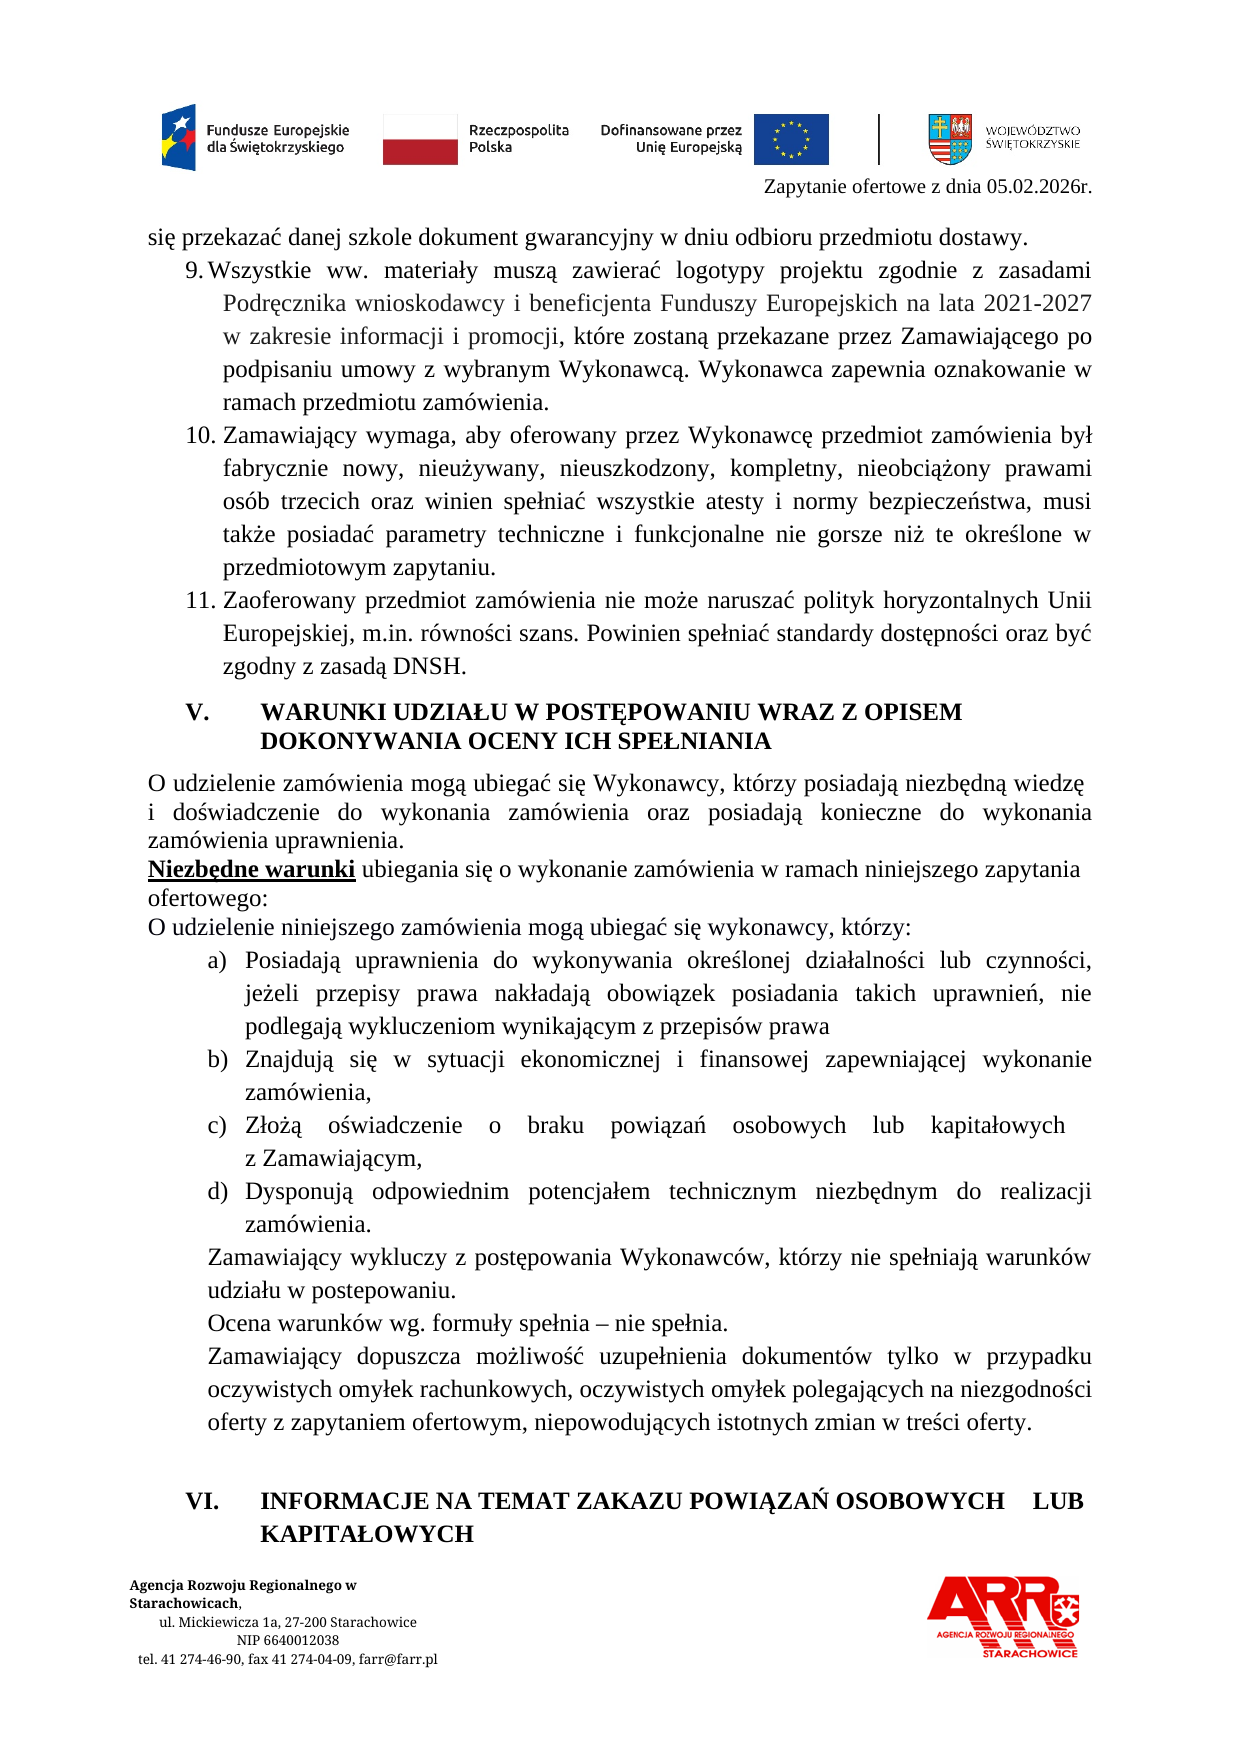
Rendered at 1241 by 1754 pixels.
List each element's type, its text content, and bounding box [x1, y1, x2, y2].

list Złożą oświadczenie o braku powiązań osobowych lub kapitałowych z Zamawiającym, [207, 1110, 1093, 1172]
list Posiadają uprawnienia do wykonywania określonej działalności lub czynności, jeżeli przepisy prawa nakładają obowiązek posiadania takich uprawnień, nie podlegają wykluczeniom wynikającym z przepisów prawa [207, 945, 1093, 1039]
list O udzielenie zamówienia mogą ubiegać się Wykonawcy, którzy posiadają niezbędną wiedzę i doświadczenie do wykonania zamówienia oraz posiadają konieczne do wykonania zamówienia uprawnienia. [148, 768, 1093, 854]
text O udzielenie niniejszego zamówienia mogą ubiegać się wykonawcy, którzy: [148, 912, 1093, 940]
list Zamawiający wymaga, aby oferowany przez Wykonawcę przedmiot zamówienia był fabrycznie nowy, nieużywany, nieuszkodzony, kompletny, nieobciążony prawami osób trzecich oraz winien spełniać wszystkie atesty i normy bezpieczeństwa, musi także posiadać parametry techniczne i funkcjonalne nie gorsze niż te określone w przedmiotowym zapytaniu. [185, 420, 1093, 581]
picture [926, 1576, 1080, 1658]
list INFORMACJE NA TEMAT ZAKAZU POWIĄZAŃ OSOBOWYCH LUB KAPITAŁOWYCH [185, 1486, 1093, 1548]
list Znajdują się w sytuacji ekonomicznej i finansowej zapewniającej wykonanie zamówienia, [207, 1044, 1093, 1106]
text Zamawiający wykluczy z postępowania Wykonawców, którzy nie spełniają warunków udziału w postepowaniu. [207, 1242, 1093, 1304]
list Wszystkie ww. materiały muszą zawierać logotypy projektu zgodnie z zasadami Podręcznika wnioskodawcy i beneficjenta Funduszy Europejskich na lata 2021-2027 w zakresie informacji i promocji, które zostaną przekazane przez Zamawiającego po podpisaniu umowy z wybranym Wykonawcą. Wykonawca zapewnia oznakowanie w ramach przedmiotu zamówienia. [185, 255, 1093, 416]
picture [148, 100, 1093, 174]
list Dysponują odpowiednim potencjałem technicznym niezbędnym do realizacji zamówienia. [207, 1176, 1093, 1238]
list Zaoferowany przedmiot zamówienia nie może naruszać polityk horyzontalnych Unii Europejskiej, m.in. równości szans. Powinien spełniać standardy dostępności oraz być zgodny z zasadą DNSH. [185, 585, 1093, 680]
text Ocena warunków wg. formuły spełnia – nie spełnia. [207, 1308, 1093, 1337]
text Zamawiający dopuszcza możliwość uzupełnienia dokumentów tylko w przypadku oczywistych omyłek rachunkowych, oczywistych omyłek polegających na niezgodności oferty z zapytaniem ofertowym, niepowodujących istotnych zmian w treści oferty. [207, 1341, 1093, 1436]
text Niezbędne warunki ubiegania się o wykonanie zamówienia w ramach niniejszego zapytania ofertowego: [148, 854, 1093, 912]
list WARUNKI UDZIAŁU W POSTĘPOWANIU WRAZ Z OPISEM DOKONYWANIA OCENY ICH SPEŁNIANIA [185, 697, 1093, 755]
